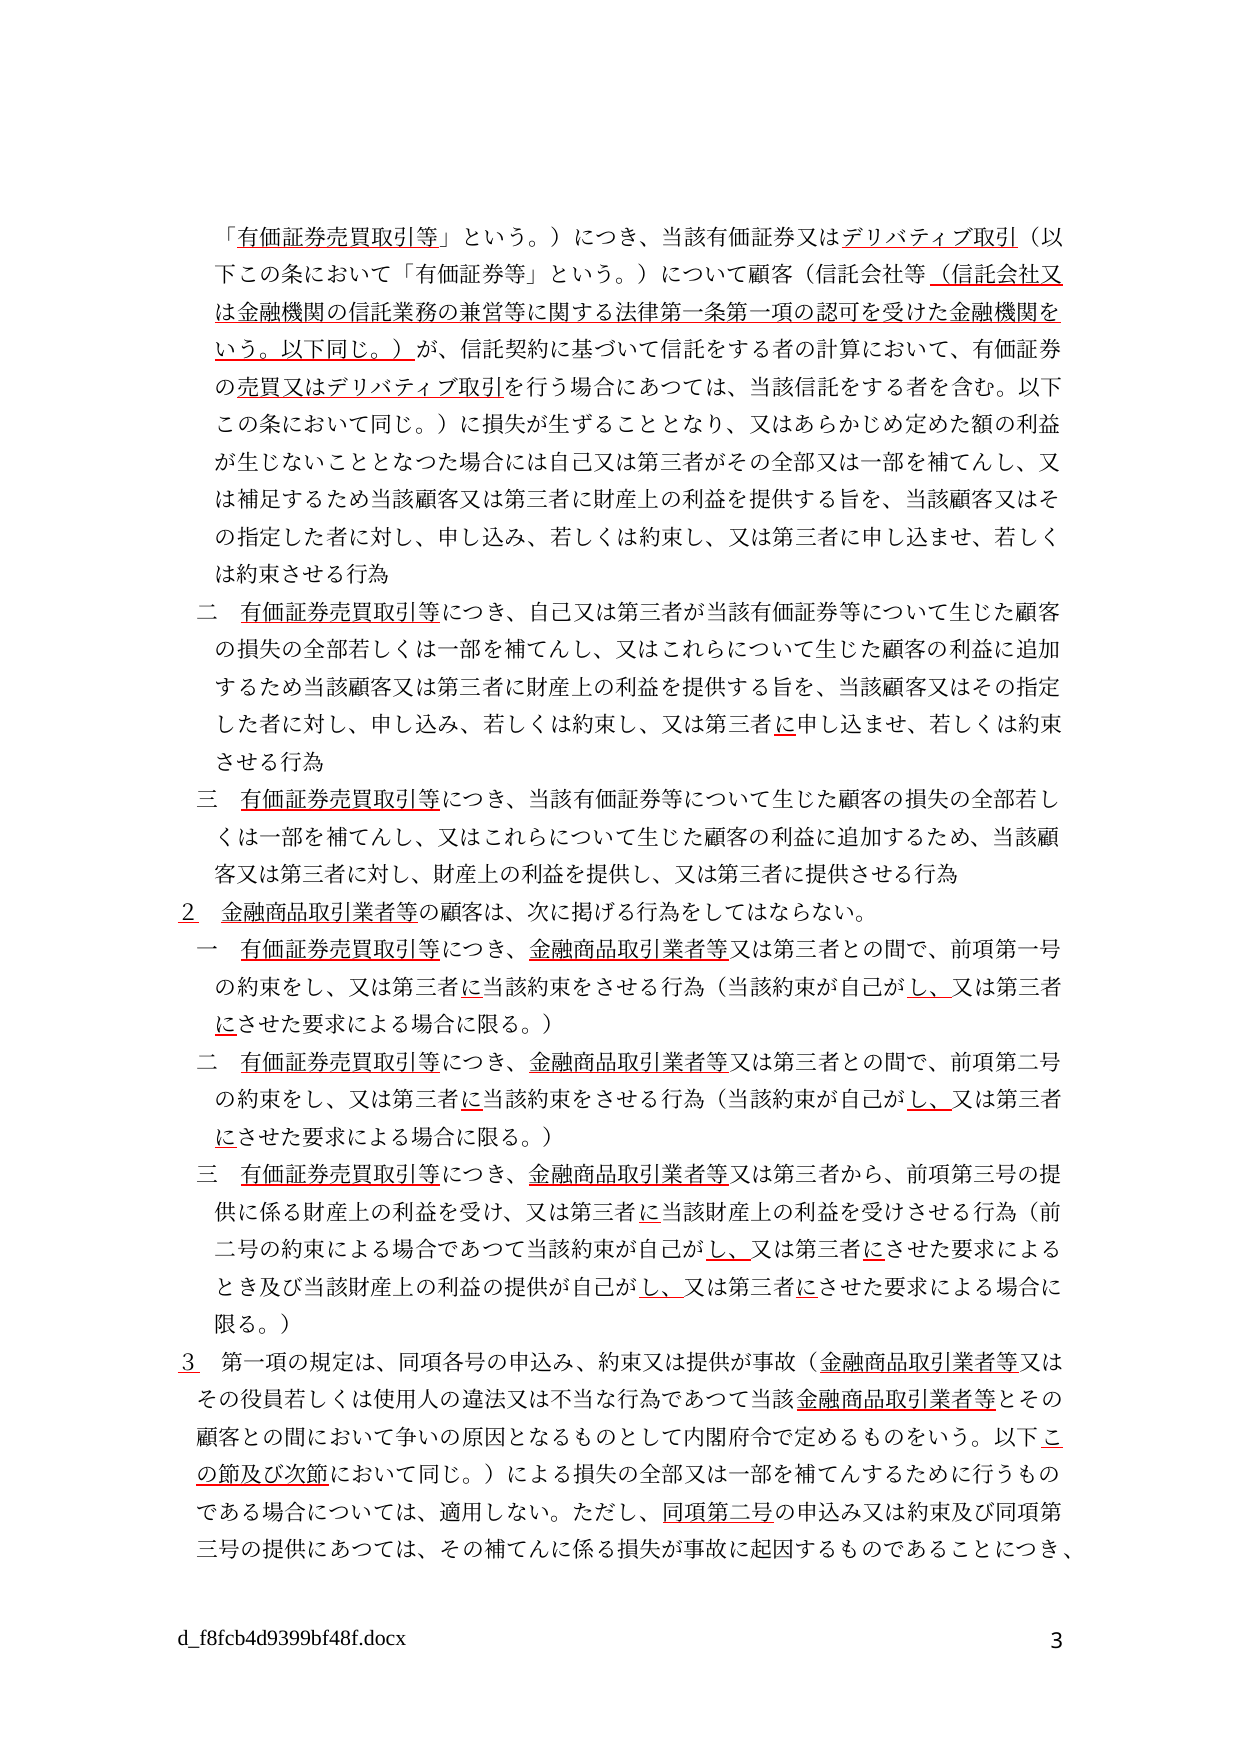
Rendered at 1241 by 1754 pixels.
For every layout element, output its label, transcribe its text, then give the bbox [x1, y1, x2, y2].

text 二 有価証券売買取引等につき、金融商品取引業者等又は第三者との間で、前項第二号の約束をし、又は第三者に当該約束をさせる行為（当該約束が自己がし、又は第三者にさせた要求による場合に限る。） [196, 1042, 1063, 1154]
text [177, 1342, 1063, 1567]
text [196, 217, 1063, 592]
text 二 有価証券売買取引等につき、自己又は第三者が当該有価証券等について生じた顧客の損失の全部若しくは一部を補てんし、又はこれらについて生じた顧客の利益に追加するため当該顧客又は第三者に財産上の利益を提供する旨を、当該顧客又はその指定した者に対し、申し込み、若しくは約束し、又は第三者に申し込ませ、若しくは約束させる行為 [196, 592, 1063, 779]
text ２ 金融商品取引業者等の顧客は、次に掲げる行為をしてはならない。 [177, 892, 1063, 929]
text 三 有価証券売買取引等につき、当該有価証券等について生じた顧客の損失の全部若しくは一部を補てんし、又はこれらについて生じた顧客の利益に追加するため、当該顧客又は第三者に対し、財産上の利益を提供し、又は第三者に提供させる行為 [196, 779, 1063, 892]
text 一 有価証券売買取引等につき、金融商品取引業者等又は第三者との間で、前項第一号の約束をし、又は第三者に当該約束をさせる行為（当該約束が自己がし、又は第三者にさせた要求による場合に限る。） [196, 929, 1063, 1042]
text 三 有価証券売買取引等につき、金融商品取引業者等又は第三者から、前項第三号の提供に係る財産上の利益を受け、又は第三者に当該財産上の利益を受けさせる行為（前二号の約束による場合であつて当該約束が自己がし、又は第三者にさせた要求によるとき及び当該財産上の利益の提供が自己がし、又は第三者にさせた要求による場合に限る。） [196, 1154, 1063, 1342]
